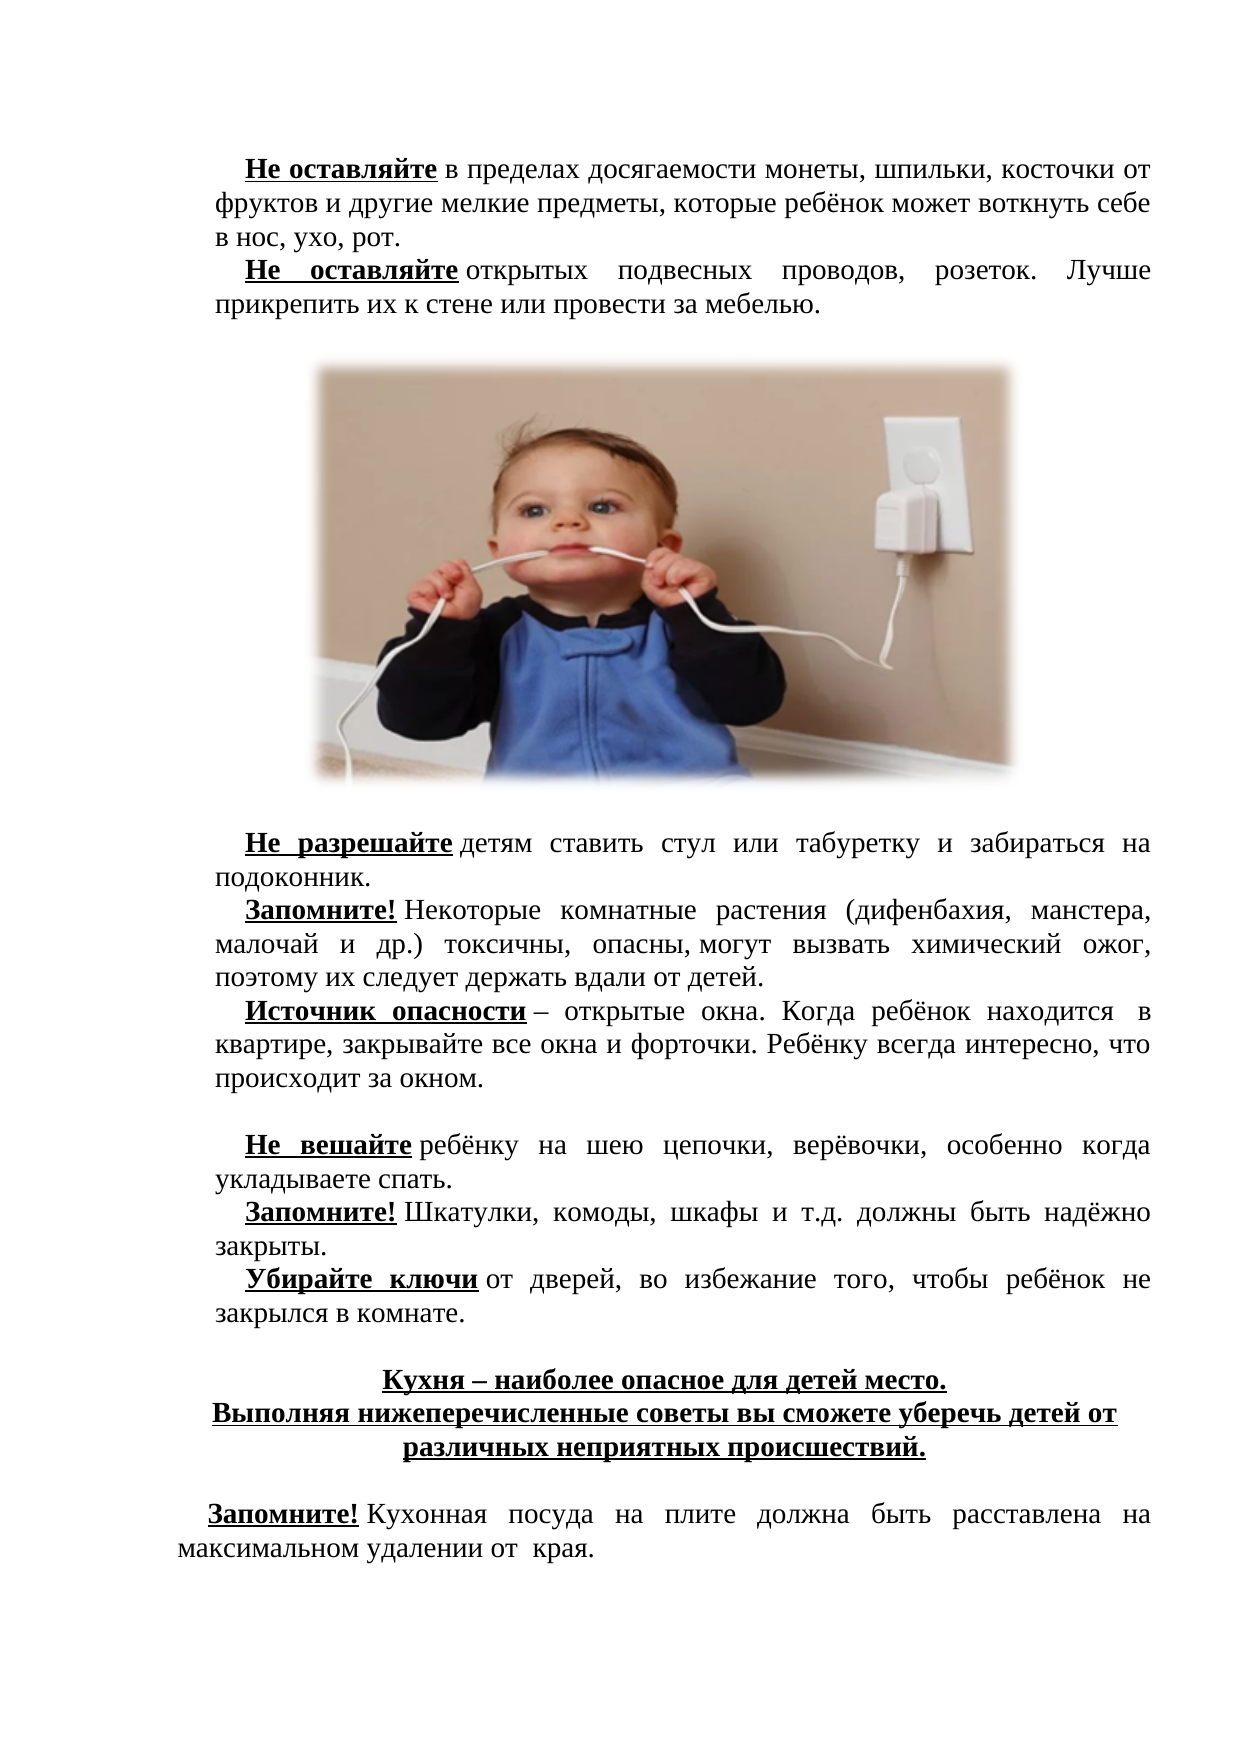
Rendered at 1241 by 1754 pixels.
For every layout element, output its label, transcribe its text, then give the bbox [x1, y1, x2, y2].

text  Убирайте ключи от дверей, во избежание того, чтобы ребёнок не закрылся в комнате. [215, 1261, 1152, 1328]
text Выполняя нижеперечисленные советы вы сможете уберечь детей от различных неприятных происшествий. [177, 1396, 1152, 1463]
text  Запомните! Некоторые комнатные растения (дифенбахия, манстера, малочай и др.) токсичны, опасны, могут вызвать химический ожог, поэтому их следует держать вдали от детей. [215, 892, 1152, 993]
text  Запомните! Кухонная посуда на плите должна быть расставлена на максимальном удалении от края. [177, 1496, 1152, 1563]
text  Не оставляйте в пределах досягаемости монеты, шпильки, косточки от фруктов и другие мелкие предметы, которые ребёнок может воткнуть себе в нос, ухо, рот. [215, 152, 1152, 252]
text  Не оставляйте открытых подвесных проводов, розеток. Лучше прикрепить их к стене или провести за мебелью. [215, 252, 1152, 319]
picture [303, 352, 1025, 792]
text  Не вешайте ребёнку на шею цепочки, верёвочки, особенно когда укладываете спать. [215, 1127, 1152, 1194]
text Кухня – наиболее опасное для детей место. [177, 1362, 1152, 1396]
text  Запомните! Шкатулки, комоды, шкафы и т.д. должны быть надёжно закрыты. [215, 1194, 1152, 1261]
text  Не разрешайте детям ставить стул или табуретку и забираться на подоконник. [215, 825, 1152, 892]
text  Источник опасности – открытые окна. Когда ребёнок находится в квартире, закрывайте все окна и форточки. Ребёнку всегда интересно, что происходит за окном. [215, 993, 1152, 1094]
